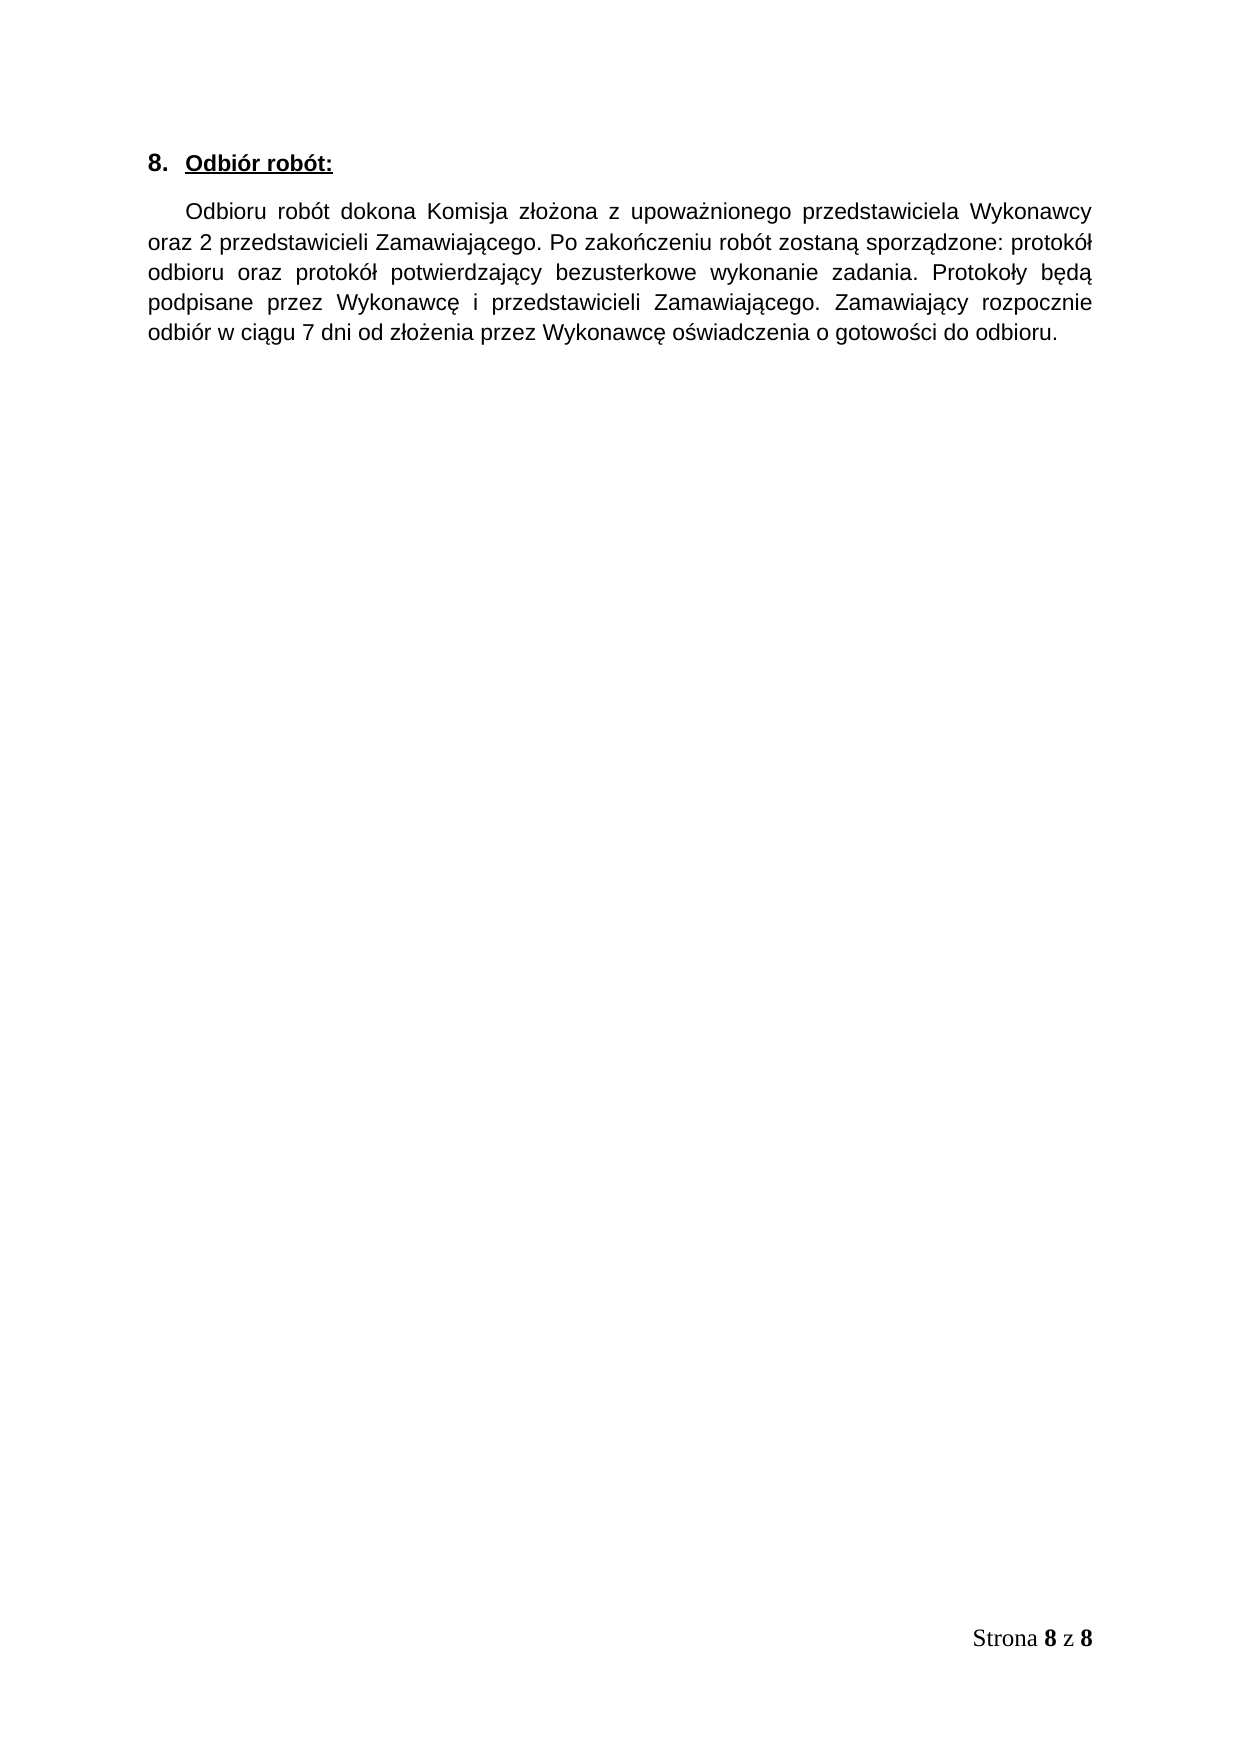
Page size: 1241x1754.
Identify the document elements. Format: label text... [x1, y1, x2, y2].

list Odbiór robót: [148, 148, 1093, 176]
text Odbioru robót dokona Komisja złożona z upoważnionego przedstawiciela Wykonawcy oraz 2 przedstawicieli Zamawiającego. Po zakończeniu robót zostaną sporządzone: protokół odbioru oraz protokół potwierdzający bezusterkowe wykonanie zadania. Protokoły będą podpisane przez Wykonawcę i przedstawicieli Zamawiającego. Zamawiający rozpocznie odbiór w ciągu 7 dni od złożenia przez Wykonawcę oświadczenia o gotowości do odbioru. [148, 198, 1093, 346]
